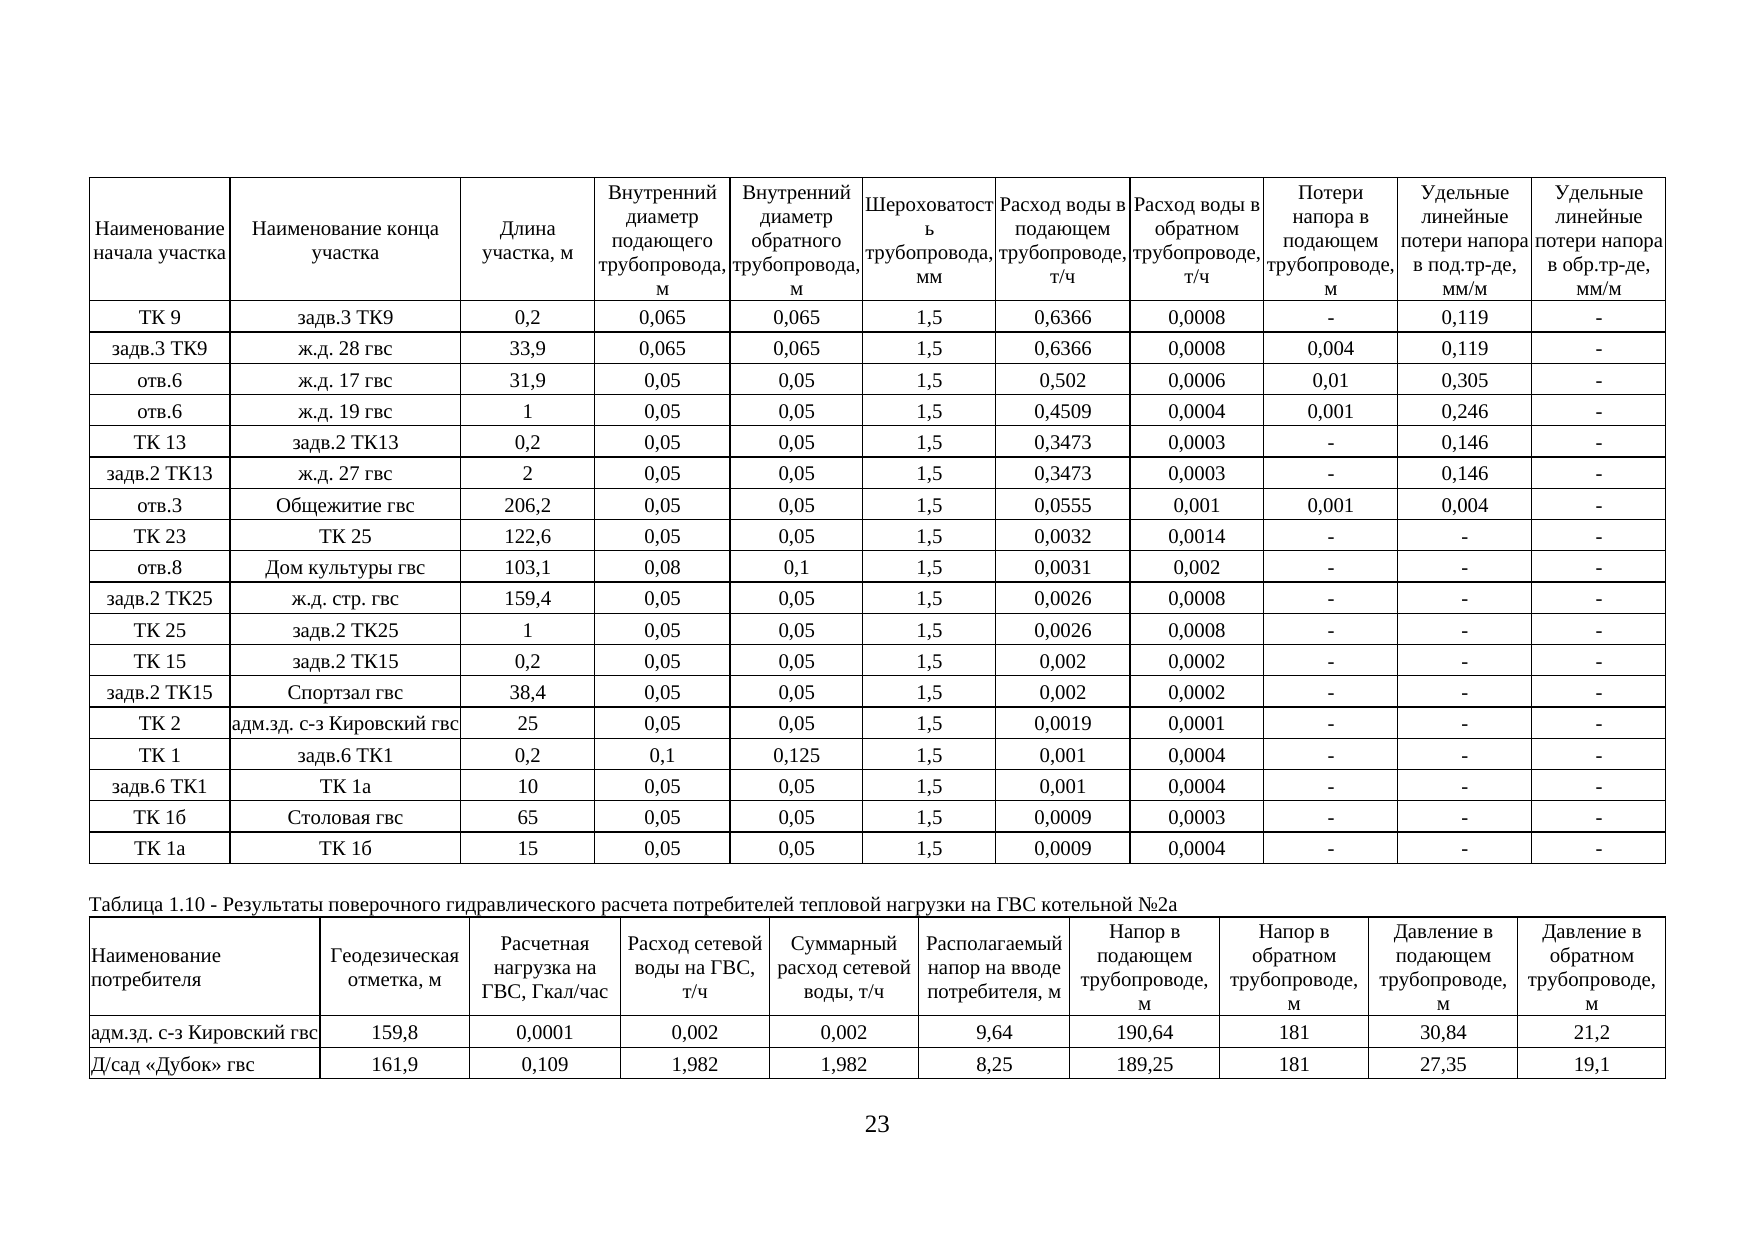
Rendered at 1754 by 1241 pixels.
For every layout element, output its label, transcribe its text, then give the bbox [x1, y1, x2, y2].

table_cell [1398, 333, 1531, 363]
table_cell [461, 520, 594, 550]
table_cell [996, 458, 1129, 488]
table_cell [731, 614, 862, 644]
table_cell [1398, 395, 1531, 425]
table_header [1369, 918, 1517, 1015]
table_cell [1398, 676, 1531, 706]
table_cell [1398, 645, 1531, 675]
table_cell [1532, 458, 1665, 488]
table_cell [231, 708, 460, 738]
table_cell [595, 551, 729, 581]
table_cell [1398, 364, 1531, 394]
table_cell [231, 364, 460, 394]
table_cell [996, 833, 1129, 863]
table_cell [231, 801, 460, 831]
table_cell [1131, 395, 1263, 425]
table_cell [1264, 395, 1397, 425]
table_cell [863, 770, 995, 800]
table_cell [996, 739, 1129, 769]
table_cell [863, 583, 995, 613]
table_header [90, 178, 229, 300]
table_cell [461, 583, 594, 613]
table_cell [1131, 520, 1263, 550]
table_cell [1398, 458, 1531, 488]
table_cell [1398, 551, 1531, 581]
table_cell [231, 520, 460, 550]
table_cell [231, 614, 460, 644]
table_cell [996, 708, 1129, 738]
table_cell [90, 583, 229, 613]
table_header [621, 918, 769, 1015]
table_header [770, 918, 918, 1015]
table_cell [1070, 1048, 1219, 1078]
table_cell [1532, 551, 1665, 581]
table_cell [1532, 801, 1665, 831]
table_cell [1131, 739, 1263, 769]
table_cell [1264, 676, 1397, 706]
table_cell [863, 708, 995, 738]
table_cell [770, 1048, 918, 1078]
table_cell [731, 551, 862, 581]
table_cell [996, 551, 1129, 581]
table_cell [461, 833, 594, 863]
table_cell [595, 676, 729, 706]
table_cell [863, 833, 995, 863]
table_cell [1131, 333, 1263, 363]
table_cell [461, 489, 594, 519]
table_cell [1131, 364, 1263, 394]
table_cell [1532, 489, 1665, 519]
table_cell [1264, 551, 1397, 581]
text Таблица . - Результаты поверочного гидравлического расчета потребителей тепловой нагрузки на ГВС котельной №2а [89, 892, 1665, 916]
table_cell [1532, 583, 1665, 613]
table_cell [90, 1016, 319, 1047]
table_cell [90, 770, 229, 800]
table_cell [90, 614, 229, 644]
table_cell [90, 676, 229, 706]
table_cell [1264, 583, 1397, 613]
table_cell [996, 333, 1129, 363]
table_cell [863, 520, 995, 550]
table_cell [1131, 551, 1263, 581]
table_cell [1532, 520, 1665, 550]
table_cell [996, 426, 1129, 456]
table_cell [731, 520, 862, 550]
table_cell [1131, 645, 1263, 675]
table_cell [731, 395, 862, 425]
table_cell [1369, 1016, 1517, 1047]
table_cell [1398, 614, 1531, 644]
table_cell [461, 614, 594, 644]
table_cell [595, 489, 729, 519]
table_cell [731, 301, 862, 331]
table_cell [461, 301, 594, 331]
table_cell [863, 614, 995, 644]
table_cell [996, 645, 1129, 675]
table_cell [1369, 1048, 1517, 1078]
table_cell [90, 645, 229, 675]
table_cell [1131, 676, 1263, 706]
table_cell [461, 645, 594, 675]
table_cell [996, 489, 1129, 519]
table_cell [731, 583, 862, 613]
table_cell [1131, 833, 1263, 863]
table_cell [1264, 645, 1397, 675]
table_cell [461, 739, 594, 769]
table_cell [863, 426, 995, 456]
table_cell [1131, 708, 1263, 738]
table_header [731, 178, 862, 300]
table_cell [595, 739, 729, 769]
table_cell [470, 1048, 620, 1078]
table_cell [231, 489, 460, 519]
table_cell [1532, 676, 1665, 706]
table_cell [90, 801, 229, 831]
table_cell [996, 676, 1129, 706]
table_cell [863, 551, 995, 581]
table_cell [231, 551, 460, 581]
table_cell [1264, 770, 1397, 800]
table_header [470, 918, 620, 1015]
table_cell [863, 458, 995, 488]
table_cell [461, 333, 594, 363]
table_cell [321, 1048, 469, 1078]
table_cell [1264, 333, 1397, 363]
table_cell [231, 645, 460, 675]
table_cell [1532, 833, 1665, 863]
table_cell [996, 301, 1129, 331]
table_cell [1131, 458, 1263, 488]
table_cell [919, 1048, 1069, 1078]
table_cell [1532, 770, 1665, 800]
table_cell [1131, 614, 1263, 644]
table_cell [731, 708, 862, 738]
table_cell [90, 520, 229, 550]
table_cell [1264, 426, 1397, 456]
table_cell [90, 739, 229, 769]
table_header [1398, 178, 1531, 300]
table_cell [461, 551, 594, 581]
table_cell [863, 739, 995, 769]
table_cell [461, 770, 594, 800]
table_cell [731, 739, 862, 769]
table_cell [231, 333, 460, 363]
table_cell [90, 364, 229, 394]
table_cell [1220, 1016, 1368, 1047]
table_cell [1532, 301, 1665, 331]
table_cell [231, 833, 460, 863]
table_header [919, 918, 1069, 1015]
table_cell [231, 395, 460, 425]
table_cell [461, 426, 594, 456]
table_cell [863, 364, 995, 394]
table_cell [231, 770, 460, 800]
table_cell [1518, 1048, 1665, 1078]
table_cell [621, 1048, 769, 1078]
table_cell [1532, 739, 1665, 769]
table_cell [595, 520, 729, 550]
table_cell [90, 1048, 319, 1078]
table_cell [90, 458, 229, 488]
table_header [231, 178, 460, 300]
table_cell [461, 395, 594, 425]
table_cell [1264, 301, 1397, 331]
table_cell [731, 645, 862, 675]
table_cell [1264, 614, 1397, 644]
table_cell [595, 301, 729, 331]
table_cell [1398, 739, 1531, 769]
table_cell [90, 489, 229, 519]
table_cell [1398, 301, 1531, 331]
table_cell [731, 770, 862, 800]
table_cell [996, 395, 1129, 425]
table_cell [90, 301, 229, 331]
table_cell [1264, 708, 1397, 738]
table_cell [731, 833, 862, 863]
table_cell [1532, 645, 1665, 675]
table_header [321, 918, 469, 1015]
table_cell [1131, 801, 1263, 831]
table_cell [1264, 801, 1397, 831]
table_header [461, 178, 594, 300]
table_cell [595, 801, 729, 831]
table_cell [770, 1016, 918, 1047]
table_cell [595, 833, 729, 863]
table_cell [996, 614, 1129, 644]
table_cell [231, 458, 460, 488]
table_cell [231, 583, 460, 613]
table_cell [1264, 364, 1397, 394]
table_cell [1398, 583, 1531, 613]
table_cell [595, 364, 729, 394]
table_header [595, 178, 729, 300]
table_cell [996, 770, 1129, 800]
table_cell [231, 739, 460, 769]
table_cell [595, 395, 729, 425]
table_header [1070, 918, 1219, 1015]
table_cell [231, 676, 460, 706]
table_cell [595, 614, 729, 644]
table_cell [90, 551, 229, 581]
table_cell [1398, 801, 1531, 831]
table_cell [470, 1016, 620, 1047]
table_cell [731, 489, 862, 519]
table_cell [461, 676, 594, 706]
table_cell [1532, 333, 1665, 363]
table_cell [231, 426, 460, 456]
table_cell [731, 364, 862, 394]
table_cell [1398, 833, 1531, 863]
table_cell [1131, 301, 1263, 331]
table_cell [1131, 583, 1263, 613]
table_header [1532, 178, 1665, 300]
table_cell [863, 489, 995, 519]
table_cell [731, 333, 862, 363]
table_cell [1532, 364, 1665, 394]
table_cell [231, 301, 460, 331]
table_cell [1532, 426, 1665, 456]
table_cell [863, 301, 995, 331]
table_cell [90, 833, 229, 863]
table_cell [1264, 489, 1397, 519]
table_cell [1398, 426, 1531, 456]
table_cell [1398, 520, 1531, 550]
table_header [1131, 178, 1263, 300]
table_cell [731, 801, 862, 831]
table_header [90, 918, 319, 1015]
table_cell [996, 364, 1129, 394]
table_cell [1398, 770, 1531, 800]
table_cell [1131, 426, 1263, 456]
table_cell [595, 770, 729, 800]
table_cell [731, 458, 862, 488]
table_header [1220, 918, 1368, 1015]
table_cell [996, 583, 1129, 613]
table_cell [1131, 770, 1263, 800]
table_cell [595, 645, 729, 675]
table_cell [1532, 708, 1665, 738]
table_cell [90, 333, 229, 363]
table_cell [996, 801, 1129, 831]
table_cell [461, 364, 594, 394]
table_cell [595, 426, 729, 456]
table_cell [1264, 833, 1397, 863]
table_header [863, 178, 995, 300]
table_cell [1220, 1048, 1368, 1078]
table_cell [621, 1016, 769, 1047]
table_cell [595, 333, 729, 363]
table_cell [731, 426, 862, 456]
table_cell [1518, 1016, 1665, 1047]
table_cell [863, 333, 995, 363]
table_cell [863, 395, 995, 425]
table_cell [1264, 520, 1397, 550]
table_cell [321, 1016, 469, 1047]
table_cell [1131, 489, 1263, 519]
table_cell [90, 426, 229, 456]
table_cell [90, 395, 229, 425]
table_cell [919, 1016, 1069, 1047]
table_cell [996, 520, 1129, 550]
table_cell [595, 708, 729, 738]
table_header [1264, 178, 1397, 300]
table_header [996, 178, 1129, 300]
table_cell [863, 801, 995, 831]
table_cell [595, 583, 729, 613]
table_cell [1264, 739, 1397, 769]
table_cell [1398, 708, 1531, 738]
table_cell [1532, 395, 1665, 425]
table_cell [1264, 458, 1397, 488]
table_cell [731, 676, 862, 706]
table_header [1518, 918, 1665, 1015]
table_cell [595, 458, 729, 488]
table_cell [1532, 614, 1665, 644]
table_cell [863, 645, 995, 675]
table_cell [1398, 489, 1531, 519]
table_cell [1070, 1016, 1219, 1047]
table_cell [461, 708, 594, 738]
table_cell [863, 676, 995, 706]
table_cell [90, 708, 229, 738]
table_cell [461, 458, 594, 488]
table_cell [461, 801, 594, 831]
